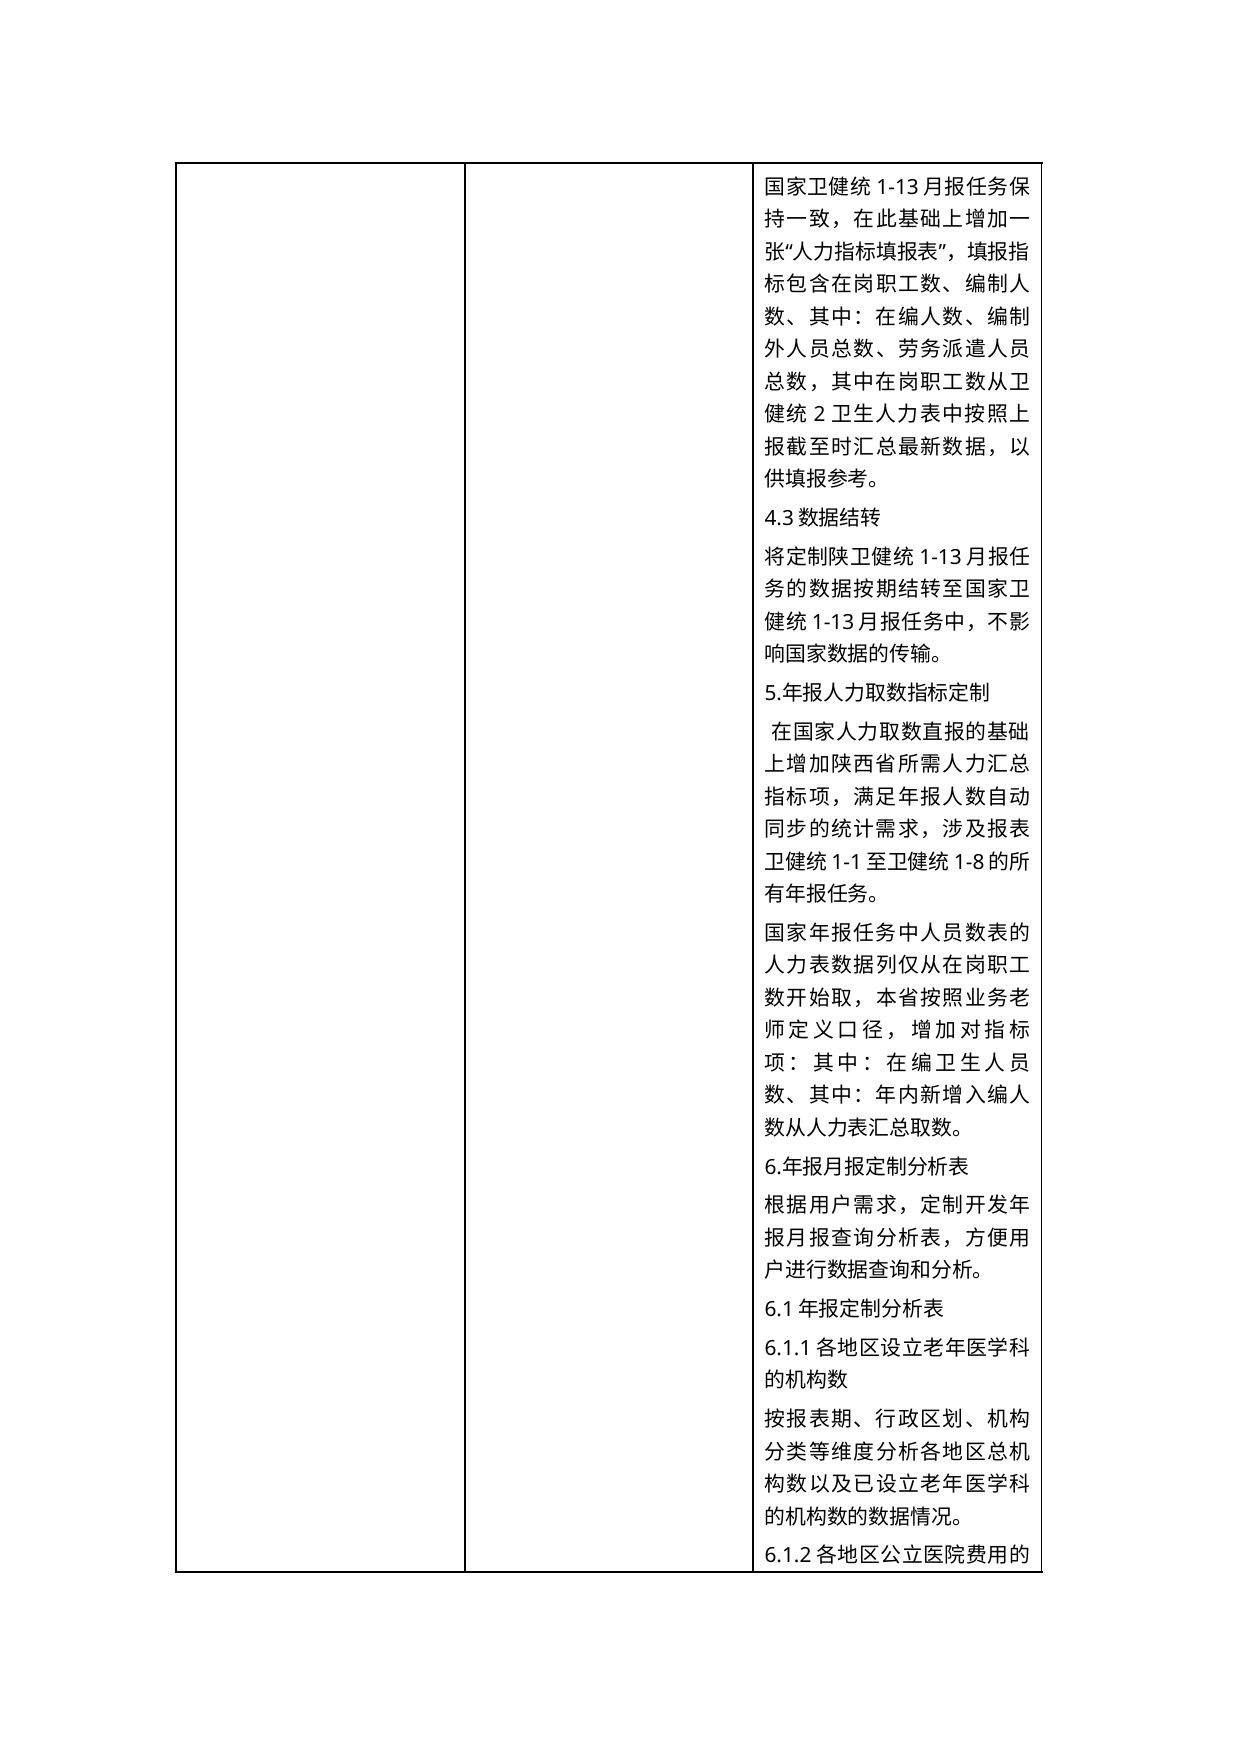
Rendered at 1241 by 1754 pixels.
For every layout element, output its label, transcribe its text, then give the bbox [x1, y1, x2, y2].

table_cell [466, 164, 752, 1571]
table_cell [754, 164, 1041, 1571]
table_cell 1 [177, 164, 464, 1571]
